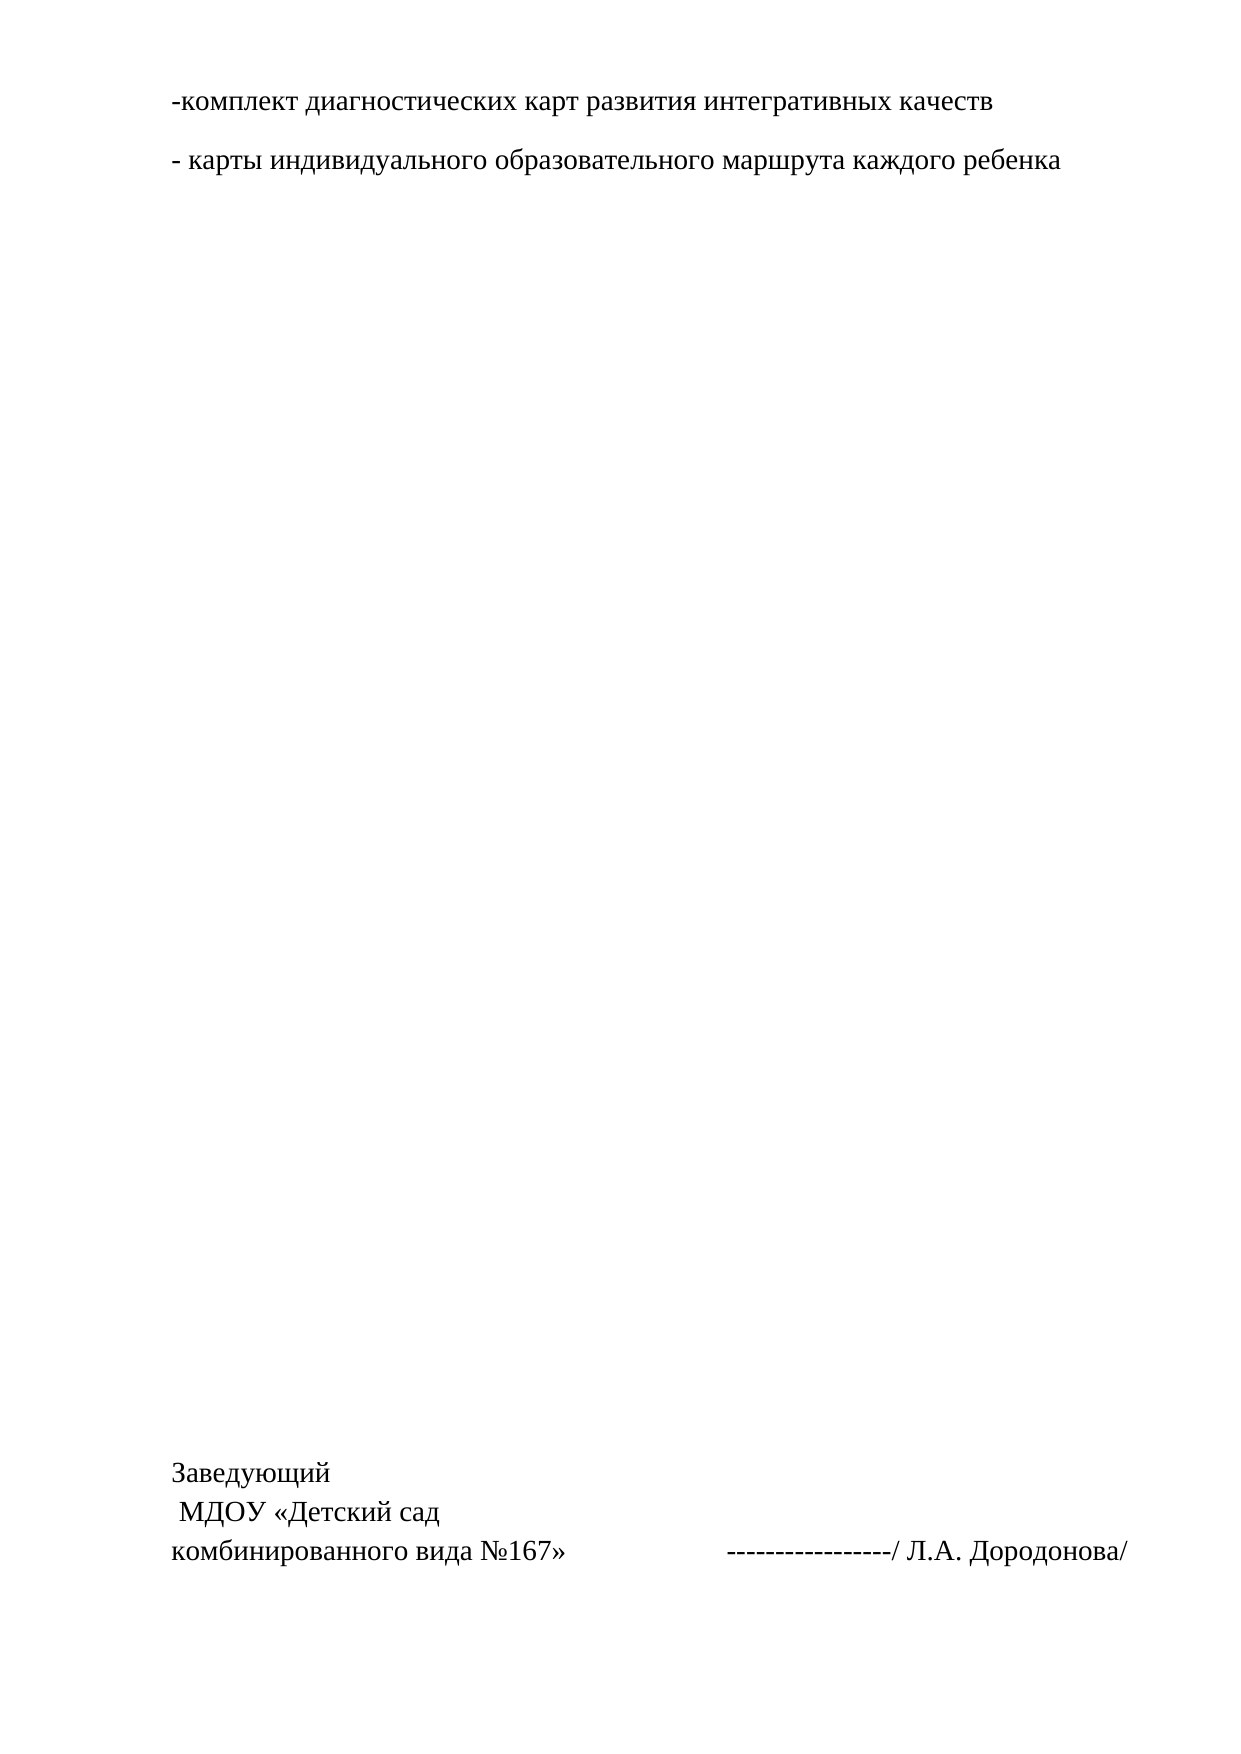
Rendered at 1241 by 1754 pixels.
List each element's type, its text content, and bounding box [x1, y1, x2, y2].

text Заведующий [171, 1456, 1163, 1489]
text -комплект диагностических карт развития интегративных качеств [171, 83, 1163, 116]
text комбинированного вида №167» -----------------/ Л.А. Дородонова/ [171, 1533, 1163, 1566]
text - карты индивидуального образовательного маршрута каждого ребенка [171, 142, 1163, 176]
text МДОУ «Детский сад [171, 1494, 1163, 1528]
